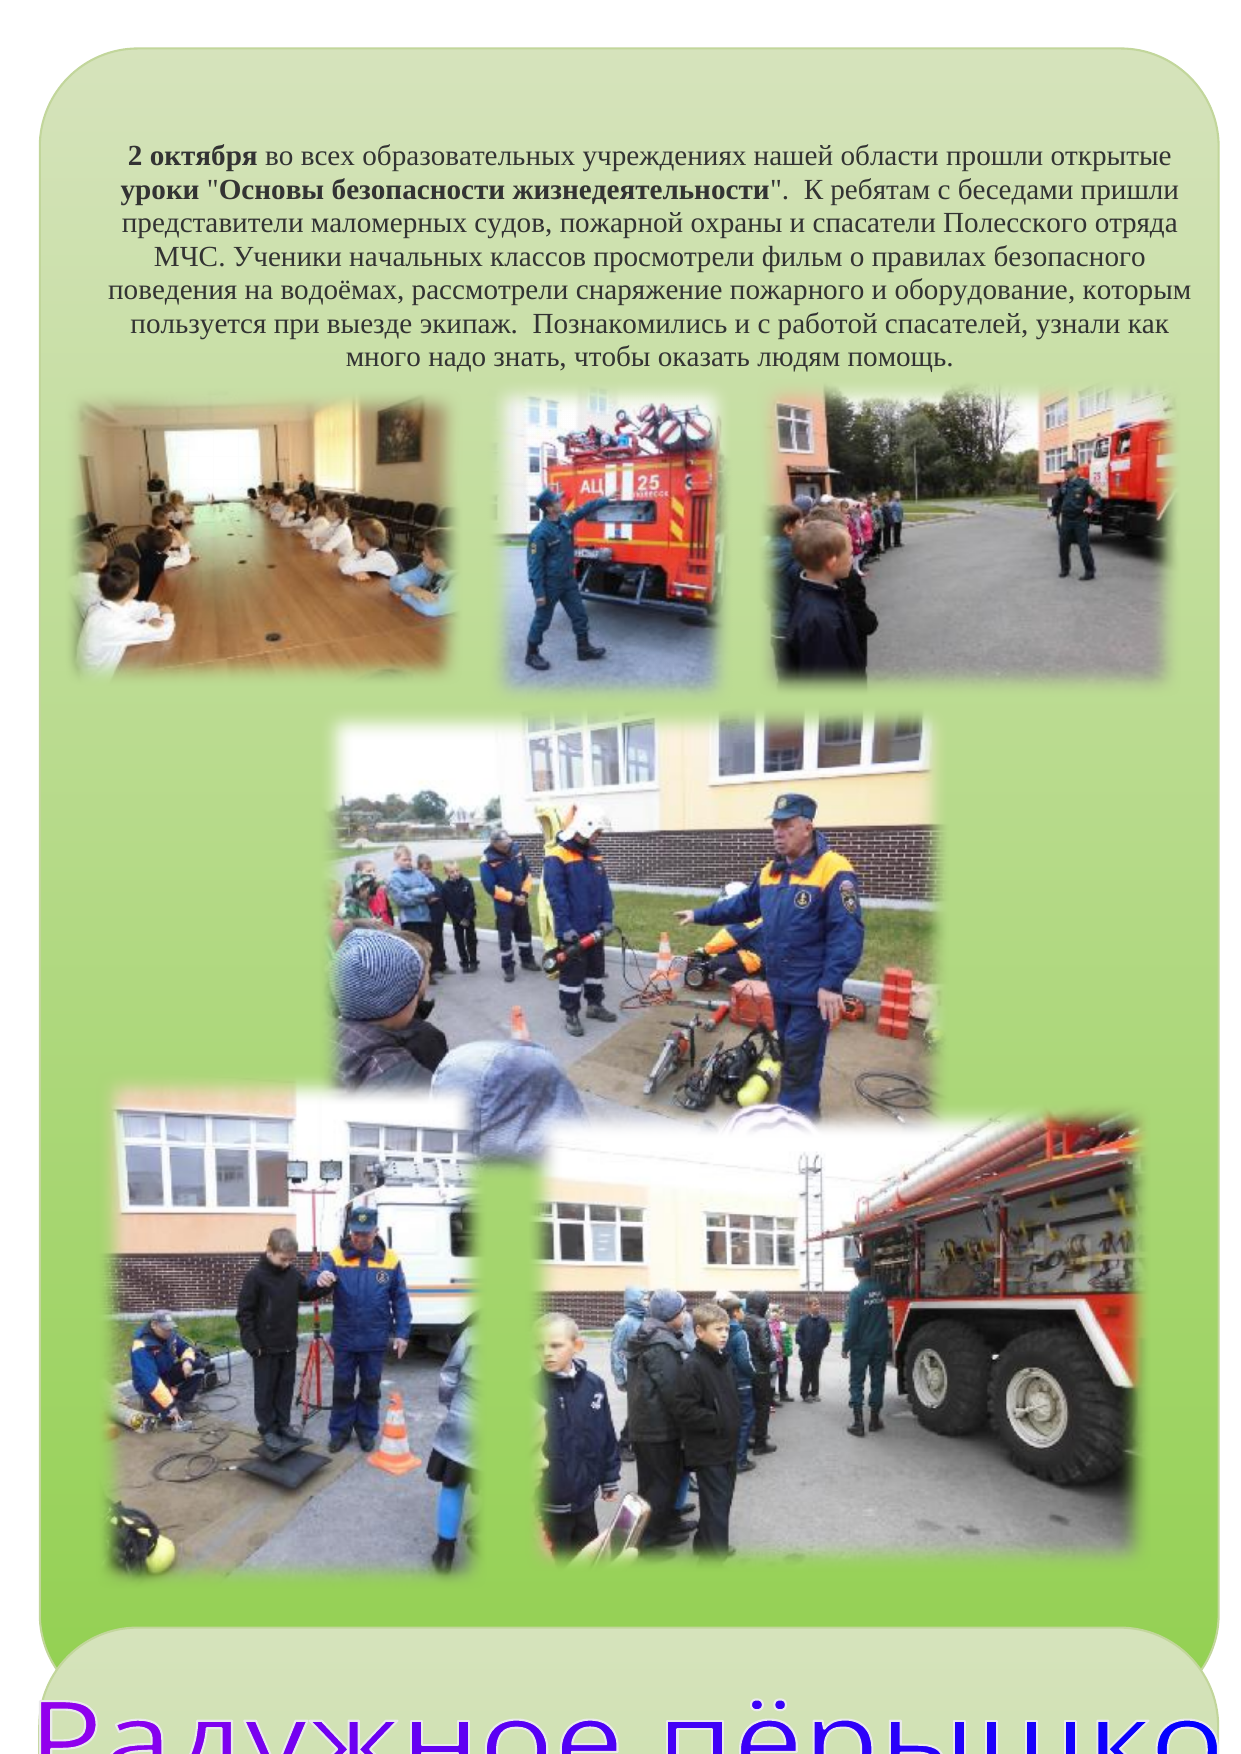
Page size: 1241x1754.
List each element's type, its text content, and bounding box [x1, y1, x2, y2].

picture [123, 733, 1124, 1563]
text 2 октября во всех образовательных учреждениях нашей области прошли открытые уроки "Основы безопасности жизнедеятельности". К ребятам с беседами пришли представители маломерных судов, пожарной охраны и спасатели Полесского отряда МЧС. Ученики начальных классов просмотрели фильм о правилах безопасного поведения на водоёмах, рассмотрели снаряжение пожарного и оборудование, которым пользуется при выезде экипаж. Познакомились и с работой спасателей, узнали как много надо знать, чтобы оказать людям помощь. [103, 138, 1196, 373]
picture [514, 407, 706, 678]
picture [785, 407, 1153, 669]
picture [92, 416, 436, 659]
